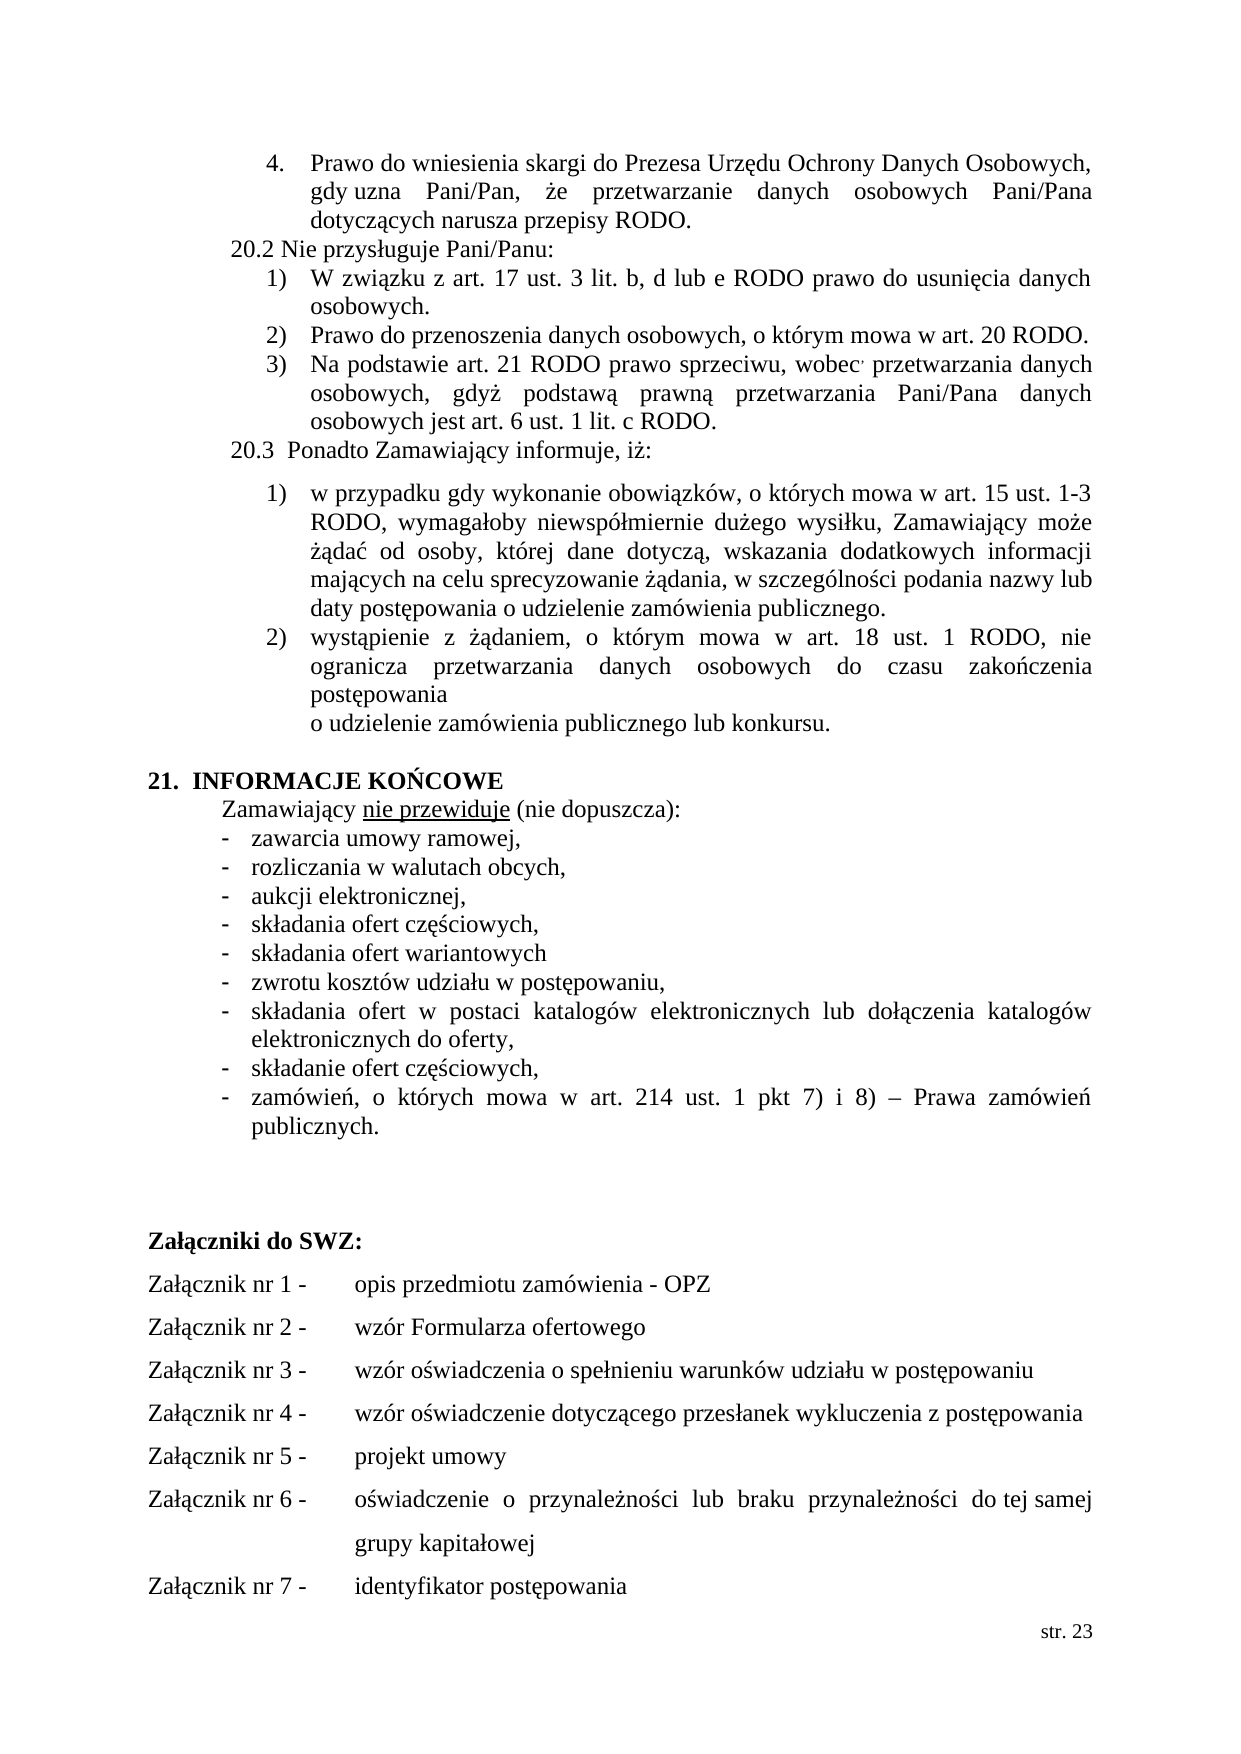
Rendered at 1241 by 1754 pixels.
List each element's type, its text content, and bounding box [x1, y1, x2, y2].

list Prawo do wniesienia skargi do Prezesa Urzędu Ochrony Danych Osobowych, gdy uzna Pani/Pan, że przetwarzanie danych osobowych Pani/Pana dotyczących narusza przepisy RODO. [266, 148, 1093, 234]
text Załącznik nr 5 - projekt umowy [148, 1441, 1093, 1470]
text Załącznik nr 7 - identyfikator postępowania [148, 1571, 1093, 1599]
list Na podstawie art. 21 RODO prawo sprzeciwu, wobec, przetwarzania danych osobowych, gdyż podstawą prawną przetwarzania Pani/Pana danych osobowych jest art. 6 ust. 1 lit. c RODO. [266, 349, 1093, 435]
text Załącznik nr 3 - wzór oświadczenia o spełnieniu warunków udziału w postępowaniu [148, 1355, 1093, 1384]
text Załączniki do SWZ: [148, 1226, 1093, 1254]
list aukcji elektronicznej, [221, 881, 1093, 909]
list składania ofert wariantowych [221, 938, 1093, 967]
list zamówień, o których mowa w art. 214 ust. 1 pkt 7) i 8) – Prawa zamówień publicznych. [221, 1082, 1093, 1139]
text Załącznik nr 6 - oświadczenie o przynależności lub braku przynależności do tej samej grupy kapitałowej [148, 1484, 1093, 1556]
list zawarcia umowy ramowej, [221, 823, 1093, 852]
list INFORMACJE KOŃCOWE [148, 766, 1093, 794]
list Ponadto Zamawiający informuje, iż: [230, 435, 1093, 464]
list wystąpienie z żądaniem, o którym mowa w art. 18 ust. 1 RODO, nie ogranicza przetwarzania danych osobowych do czasu zakończenia postępowania o udzielenie zamówienia publicznego lub konkursu. [266, 622, 1093, 737]
list składanie ofert częściowych, [221, 1053, 1093, 1082]
list rozliczania w walutach obcych, [221, 852, 1093, 881]
list składania ofert w postaci katalogów elektronicznych lub dołączenia katalogów elektronicznych do oferty, [221, 996, 1093, 1053]
text Załącznik nr 1 - opis przedmiotu zamówienia - OPZ [148, 1269, 1093, 1298]
text Załącznik nr 2 - wzór Formularza ofertowego [148, 1312, 1093, 1341]
list składania ofert częściowych, [221, 909, 1093, 938]
list W związku z art. 17 ust. 3 lit. b, d lub e RODO prawo do usunięcia danych osobowych. [266, 263, 1093, 320]
text Zamawiający nie przewiduje (nie dopuszcza): [221, 794, 1093, 823]
list Prawo do przenoszenia danych osobowych, o którym mowa w art. 20 RODO. [266, 320, 1093, 349]
list w przypadku gdy wykonanie obowiązków, o których mowa w art. 15 ust. 1-3 RODO, wymagałoby niewspółmiernie dużego wysiłku, Zamawiający może żądać od osoby, której dane dotyczą, wskazania dodatkowych informacji mających na celu sprecyzowanie żądania, w szczególności podania nazwy lub daty postępowania o udzielenie zamówienia publicznego. [266, 478, 1093, 622]
text Załącznik nr 4 - wzór oświadczenie dotyczącego przesłanek wykluczenia z postępowania [148, 1398, 1093, 1427]
list Nie przysługuje Pani/Panu: [230, 234, 1093, 263]
list zwrotu kosztów udziału w postępowaniu, [221, 967, 1093, 996]
